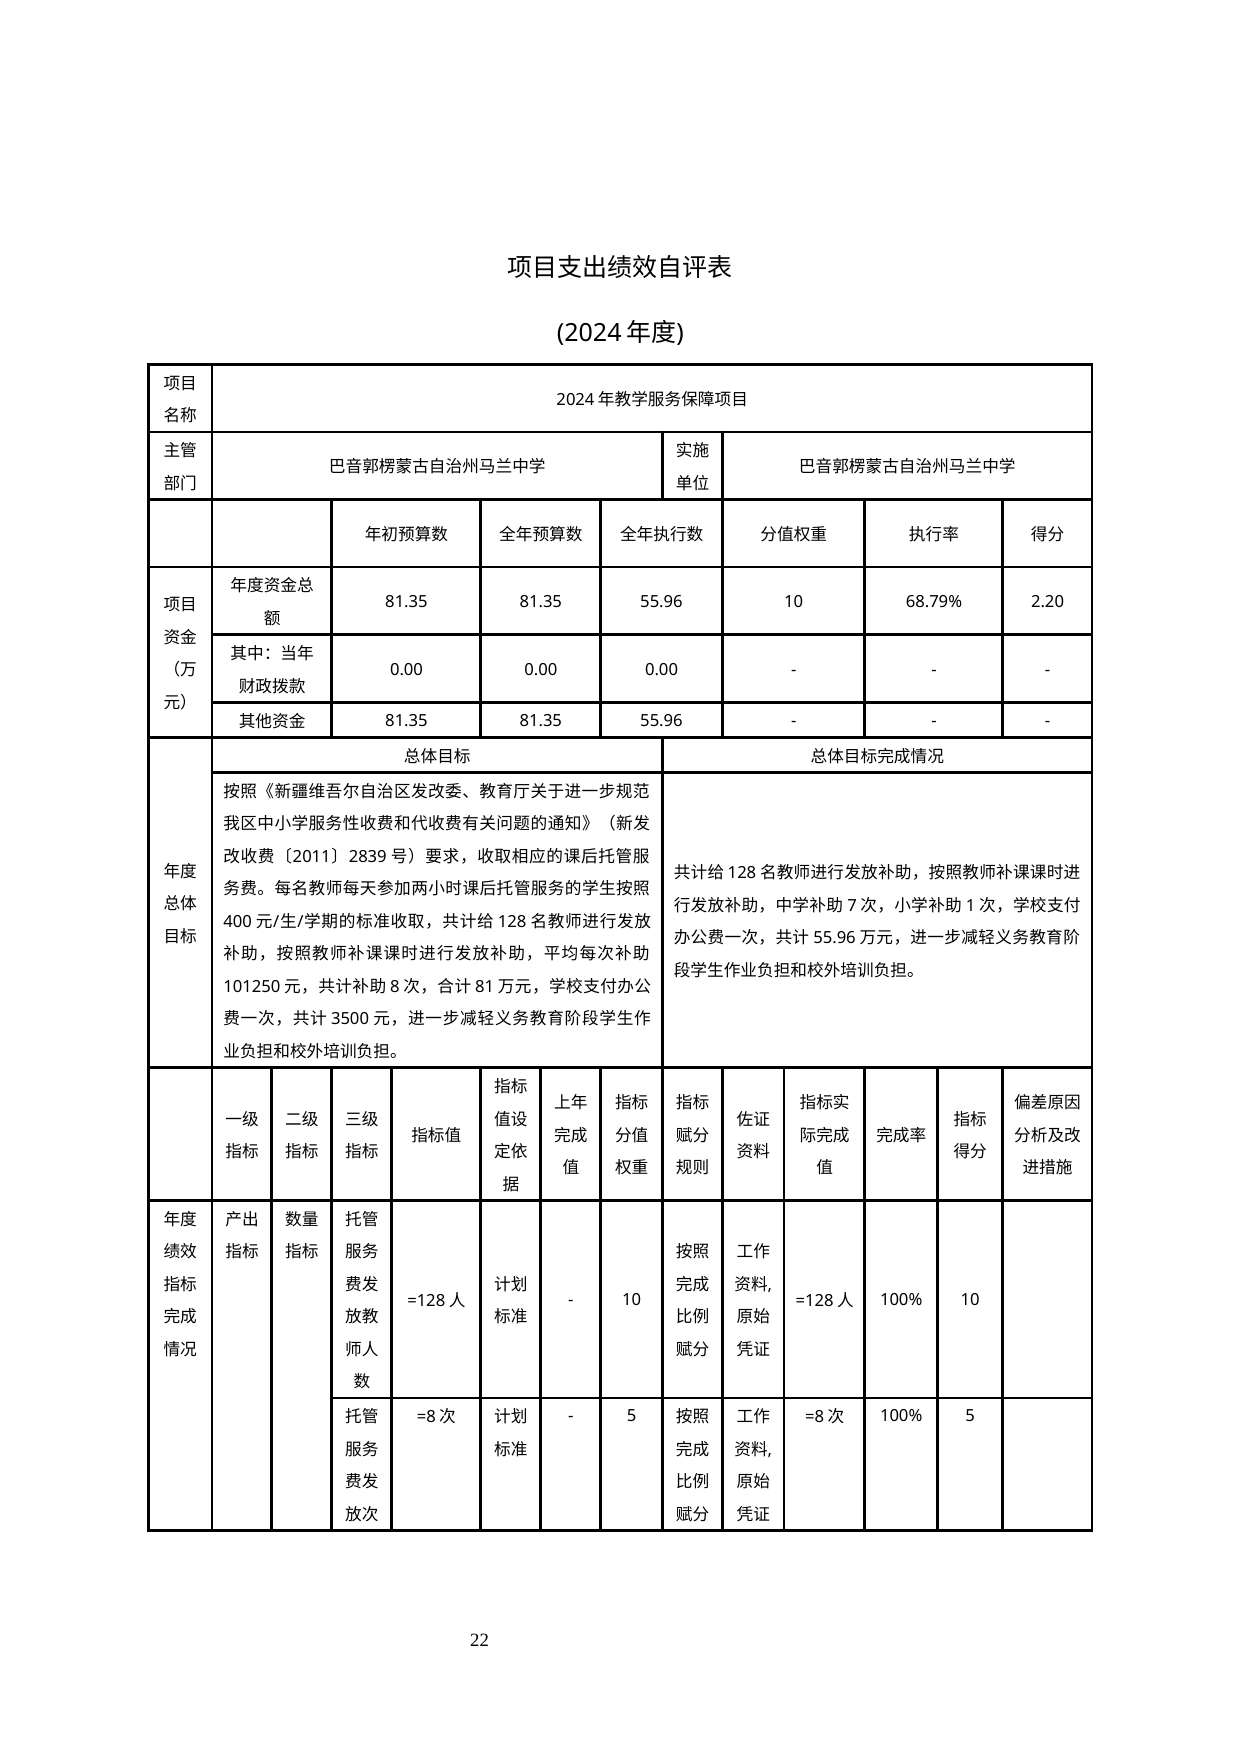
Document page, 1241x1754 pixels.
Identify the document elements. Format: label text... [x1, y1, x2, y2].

table_cell 全年执行数 [602, 501, 721, 566]
table_cell 工作资料,原始凭证 [724, 1399, 783, 1529]
table_cell 偏差原因分析及改进措施 [1004, 1069, 1091, 1199]
table_cell 指标值设定依据 [482, 1069, 539, 1199]
table_cell 计划标准 [482, 1202, 539, 1396]
table_cell 81.35 [482, 568, 599, 633]
table_cell 总体目标完成情况 [664, 739, 1091, 771]
table_cell =8次 [393, 1399, 479, 1529]
table_cell 其他资金 [213, 704, 330, 736]
table_cell 81.35 [333, 704, 479, 736]
table_cell 得分 [1004, 501, 1091, 566]
table_cell 指标得分 [939, 1069, 1001, 1199]
table_cell 其中：当年财政拨款 [213, 636, 330, 701]
table_cell 数量指标 [273, 1202, 330, 1529]
table_cell 主管部门 [150, 433, 211, 498]
table_cell [150, 1069, 211, 1199]
table_cell 2.20 [1004, 568, 1091, 633]
table_cell 计划标准 [482, 1399, 539, 1529]
table_cell (2024年度) [148, 298, 1092, 363]
table_cell 巴音郭楞蒙古自治州马兰中学 [724, 433, 1091, 498]
table_cell 产出指标 [213, 1202, 270, 1529]
table_cell 项目资金 （万元） [150, 568, 211, 736]
table_header 项目支出绩效自评表 [148, 233, 1092, 298]
table_cell [213, 501, 330, 566]
table_cell 指标赋分规则 [664, 1069, 721, 1199]
table_cell - [542, 1202, 599, 1396]
table_cell 全年预算数 [482, 501, 599, 566]
table_cell 55.96 [602, 704, 721, 736]
table_cell 佐证资料 [724, 1069, 783, 1199]
table_cell - [724, 704, 863, 736]
table_cell - [542, 1399, 599, 1529]
table_cell 指标分值权重 [602, 1069, 661, 1199]
table_cell 共计给128名教师进行发放补助，按照教师补课课时进行发放补助，中学补助7次，小学补助1次，学校支付办公费一次，共计55.96万元，进一步减轻义务教育阶段学生作业负担和校外培训负担。 [664, 774, 1091, 1066]
table_cell 二级指标 [273, 1069, 330, 1199]
table_cell 0.00 [602, 636, 721, 701]
table_cell 55.96 [602, 568, 721, 633]
table_cell =128人 [785, 1202, 863, 1396]
table_cell 分值权重 [724, 501, 863, 566]
table_cell 2024年教学服务保障项目 [213, 366, 1091, 431]
table_cell 托管服务费发放次数 [333, 1399, 390, 1529]
table_cell 0.00 [333, 636, 479, 701]
table_cell 年度资金总额 [213, 568, 330, 633]
table_cell [1004, 1202, 1091, 1396]
table_cell 68.79% [866, 568, 1001, 633]
table_cell 0.00 [482, 636, 599, 701]
table_cell - [1004, 704, 1091, 736]
table_cell 完成率 [866, 1069, 936, 1199]
table_cell 按照完成比例赋分 [664, 1202, 721, 1396]
table_cell 指标值 [393, 1069, 479, 1199]
table_cell 10 [602, 1202, 661, 1396]
table_cell 巴音郭楞蒙古自治州马兰中学 [213, 433, 661, 498]
table_cell 指标实际完成值 [785, 1069, 863, 1199]
table_cell =8次 [785, 1399, 863, 1529]
table_cell 上年完成值 [542, 1069, 599, 1199]
table_cell - [866, 636, 1001, 701]
table_cell 年初预算数 [333, 501, 479, 566]
table_cell 年度绩效指标完成情况 [150, 1202, 211, 1529]
table_cell - [724, 636, 863, 701]
table_cell 项目名称 [150, 366, 211, 431]
table_cell 按照《新疆维吾尔自治区发改委、教育厅关于进一步规范我区中小学服务性收费和代收费有关问题的通知》（新发改收费〔2011〕2839号）要求，收取相应的课后托管服务费。每名教师每天参加两小时课后托管服务的学生按照400元/生/学期的标准收取，共计给128名教师进行发放补助，按照教师补课课时进行发放补助，平均每次补助101250元，共计补助8次，合计81万元，学校支付办公费一次，共计3500元，进一步减轻义务教育阶段学生作业负担和校外培训负担。 [213, 774, 661, 1066]
table_cell - [1004, 636, 1091, 701]
table_cell 10 [724, 568, 863, 633]
table_cell 81.35 [333, 568, 479, 633]
table_cell 执行率 [866, 501, 1001, 566]
table_cell [1004, 1399, 1091, 1529]
table_cell 一级指标 [213, 1069, 270, 1199]
table_cell 5 [939, 1399, 1001, 1529]
table_cell - [866, 704, 1001, 736]
table_cell 三级指标 [333, 1069, 390, 1199]
table_cell 实施单位 [664, 433, 721, 498]
table_cell 10 [939, 1202, 1001, 1396]
table_cell =128人 [393, 1202, 479, 1396]
table_cell 5 [602, 1399, 661, 1529]
table_cell 100% [866, 1399, 936, 1529]
table_cell [150, 501, 211, 566]
table_cell 100% [866, 1202, 936, 1396]
table_cell 按照完成比例赋分 [664, 1399, 721, 1529]
table_cell 总体目标 [213, 739, 661, 771]
table_cell 工作资料,原始凭证 [724, 1202, 783, 1396]
table_cell 年度总体目标 [150, 739, 211, 1066]
table_cell 托管服务费发放教师人数 [333, 1202, 390, 1396]
table_cell 81.35 [482, 704, 599, 736]
